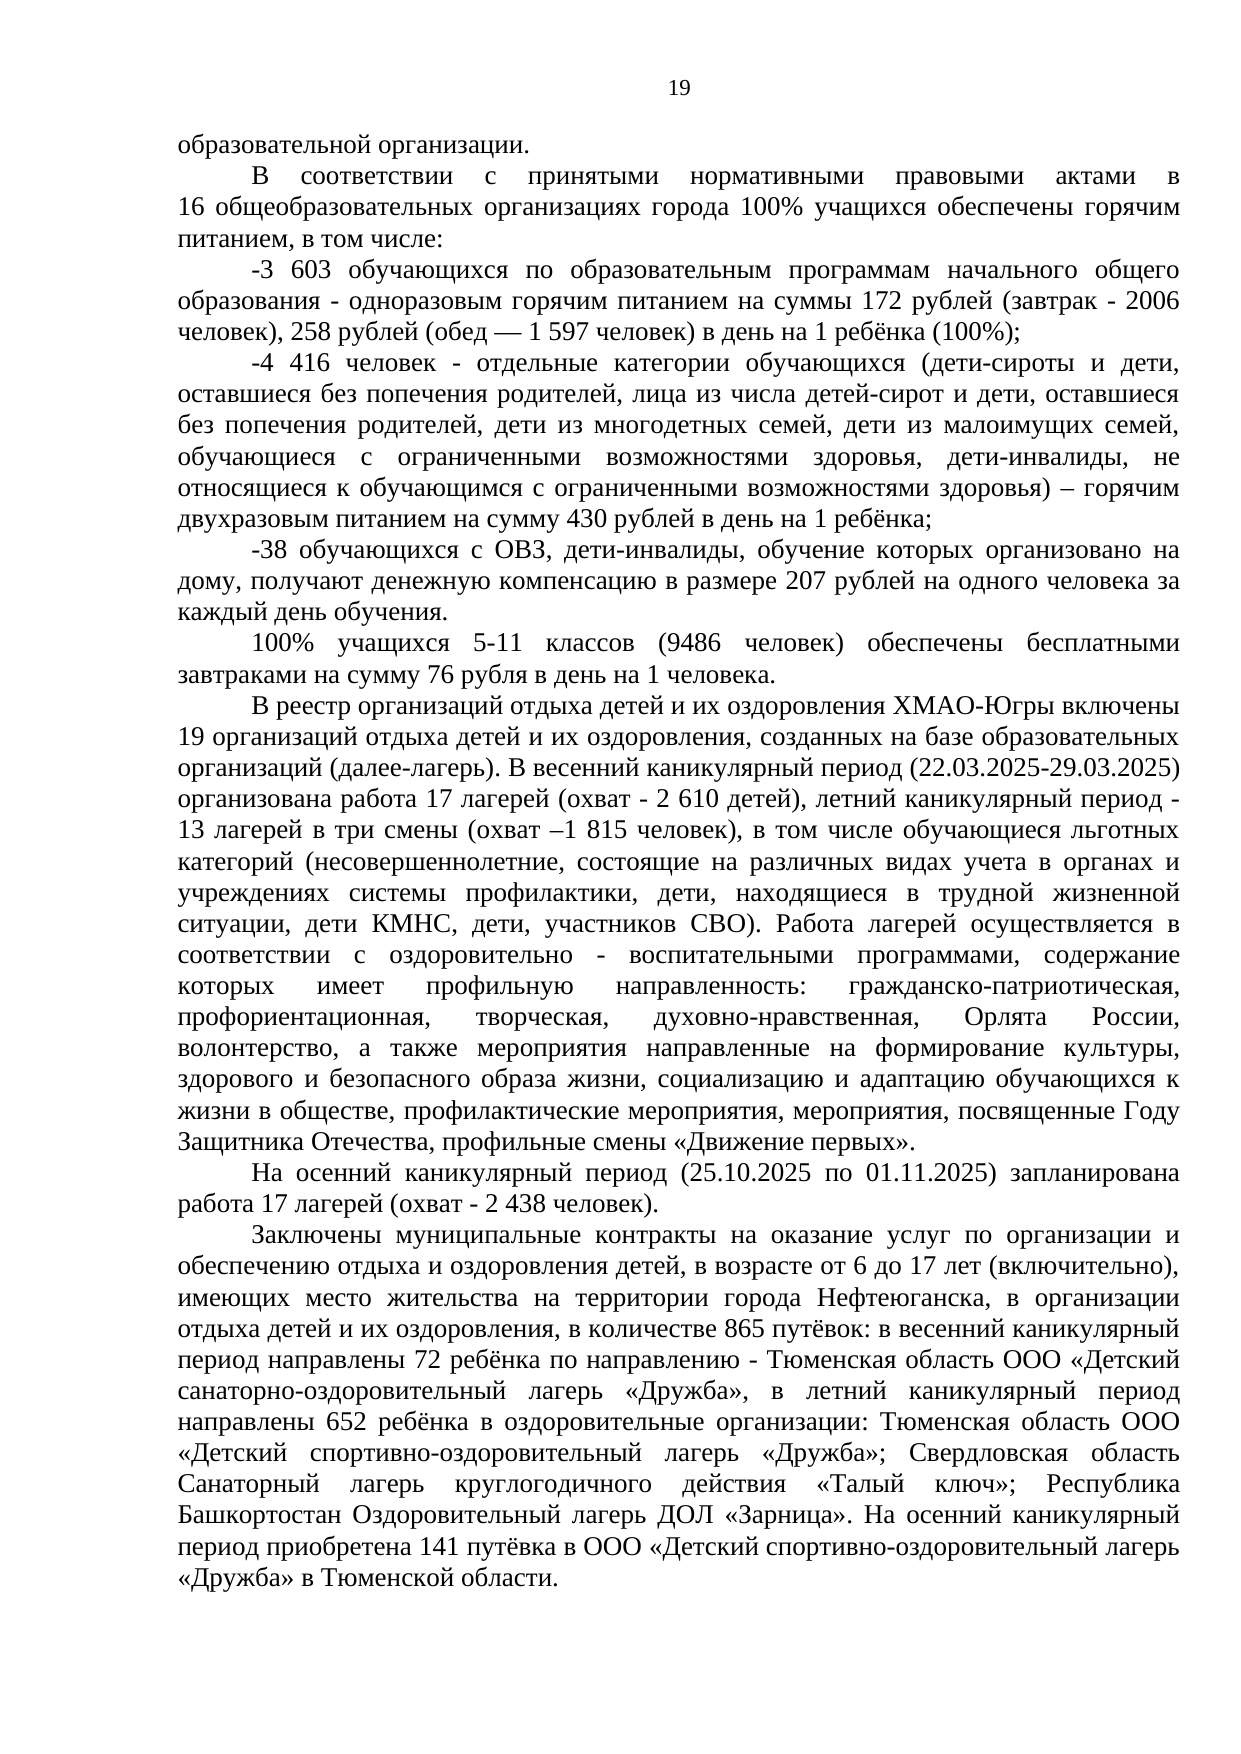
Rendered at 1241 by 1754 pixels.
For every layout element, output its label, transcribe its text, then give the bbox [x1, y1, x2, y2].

text -38 обучающихся с ОВЗ, дети-инвалиды, обучение которых организовано на дому, получают денежную компенсацию в размере 207 рублей на одного человека за каждый день обучения. [177, 533, 1181, 627]
text Заключены муниципальные контракты на оказание услуг по организации и обеспечению отдыха и оздоровления детей, в возрасте от 6 до 17 лет (включительно), имеющих место жительства на территории города Нефтеюганска, в организации отдыха детей и их оздоровления, в количестве 865 путёвок: в весенний каникулярный период направлены 72 ребёнка по направлению - Тюменская область ООО «Детский санаторно-оздоровительный лагерь «Дружба», в летний каникулярный период направлены 652 ребёнка в оздоровительные организации: Тюменская область ООО «Детский спортивно-оздоровительный лагерь «Дружба»; Свердловская область Санаторный лагерь круглогодичного действия «Талый ключ»; Республика Башкортостан Оздоровительный лагерь ДОЛ «Зарница». На осенний каникулярный период приобретена 141 путёвка в ООО «Детский спортивно-оздоровительный лагерь «Дружба» в Тюменской области. [177, 1218, 1181, 1657]
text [177, 128, 1181, 159]
text В соответствии с принятыми нормативными правовыми актами в 16 общеобразовательных организациях города 100% учащихся обеспечены горячим питанием, в том числе: [177, 159, 1181, 253]
text -3 603 обучающихся по образовательным программам начального общего образования - одноразовым горячим питанием на суммы 172 рублей (завтрак - 2006 человек), 258 рублей (обед — 1 597 человек) в день на 1 ребёнка (100%); [177, 253, 1181, 346]
text В реестр организаций отдыха детей и их оздоровления ХМАО-Югры включены 19 организаций отдыха детей и их оздоровления, созданных на базе образовательных организаций (далее-лагерь). В весенний каникулярный период (22.03.2025-29.03.2025) организована работа 17 лагерей (охват - 2 610 детей), летний каникулярный период - 13 лагерей в три смены (охват –1 815 человек), в том числе обучающиеся льготных категорий (несовершеннолетние, состоящие на различных видах учета в органах и учреждениях системы профилактики, дети, находящиеся в трудной жизненной ситуации, дети КМНС, дети, участников СВО). Работа лагерей осуществляется в соответствии с оздоровительно - воспитательными программами, содержание которых имеет профильную направленность: гражданско-патриотическая, профориентационная, творческая, духовно-нравственная, Орлята России, волонтерство, а также мероприятия направленные на формирование культуры, здорового и безопасного образа жизни, социализацию и адаптацию обучающихся к жизни в обществе, профилактические мероприятия, мероприятия, посвященные Году Защитника Отечества, профильные смены «Движение первых». [177, 689, 1181, 1156]
text 100% учащихся 5-11 классов (9486 человек) обеспечены бесплатными завтраками на сумму 76 рубля в день на 1 человека. [177, 627, 1181, 689]
text -4 416 человек - отдельные категории обучающихся (дети-сироты и дети, оставшиеся без попечения родителей, лица из числа детей-сирот и дети, оставшиеся без попечения родителей, дети из многодетных семей, дети из малоимущих семей, обучающиеся с ограниченными возможностями здоровья, дети-инвалиды, не относящиеся к обучающимся с ограниченными возможностями здоровья) – горячим двухразовым питанием на сумму 430 рублей в день на 1 ребёнка; [177, 346, 1181, 533]
text На осенний каникулярный период (25.10.2025 по 01.11.2025) запланирована работа 17 лагерей (охват - 2 438 человек). [177, 1156, 1181, 1218]
